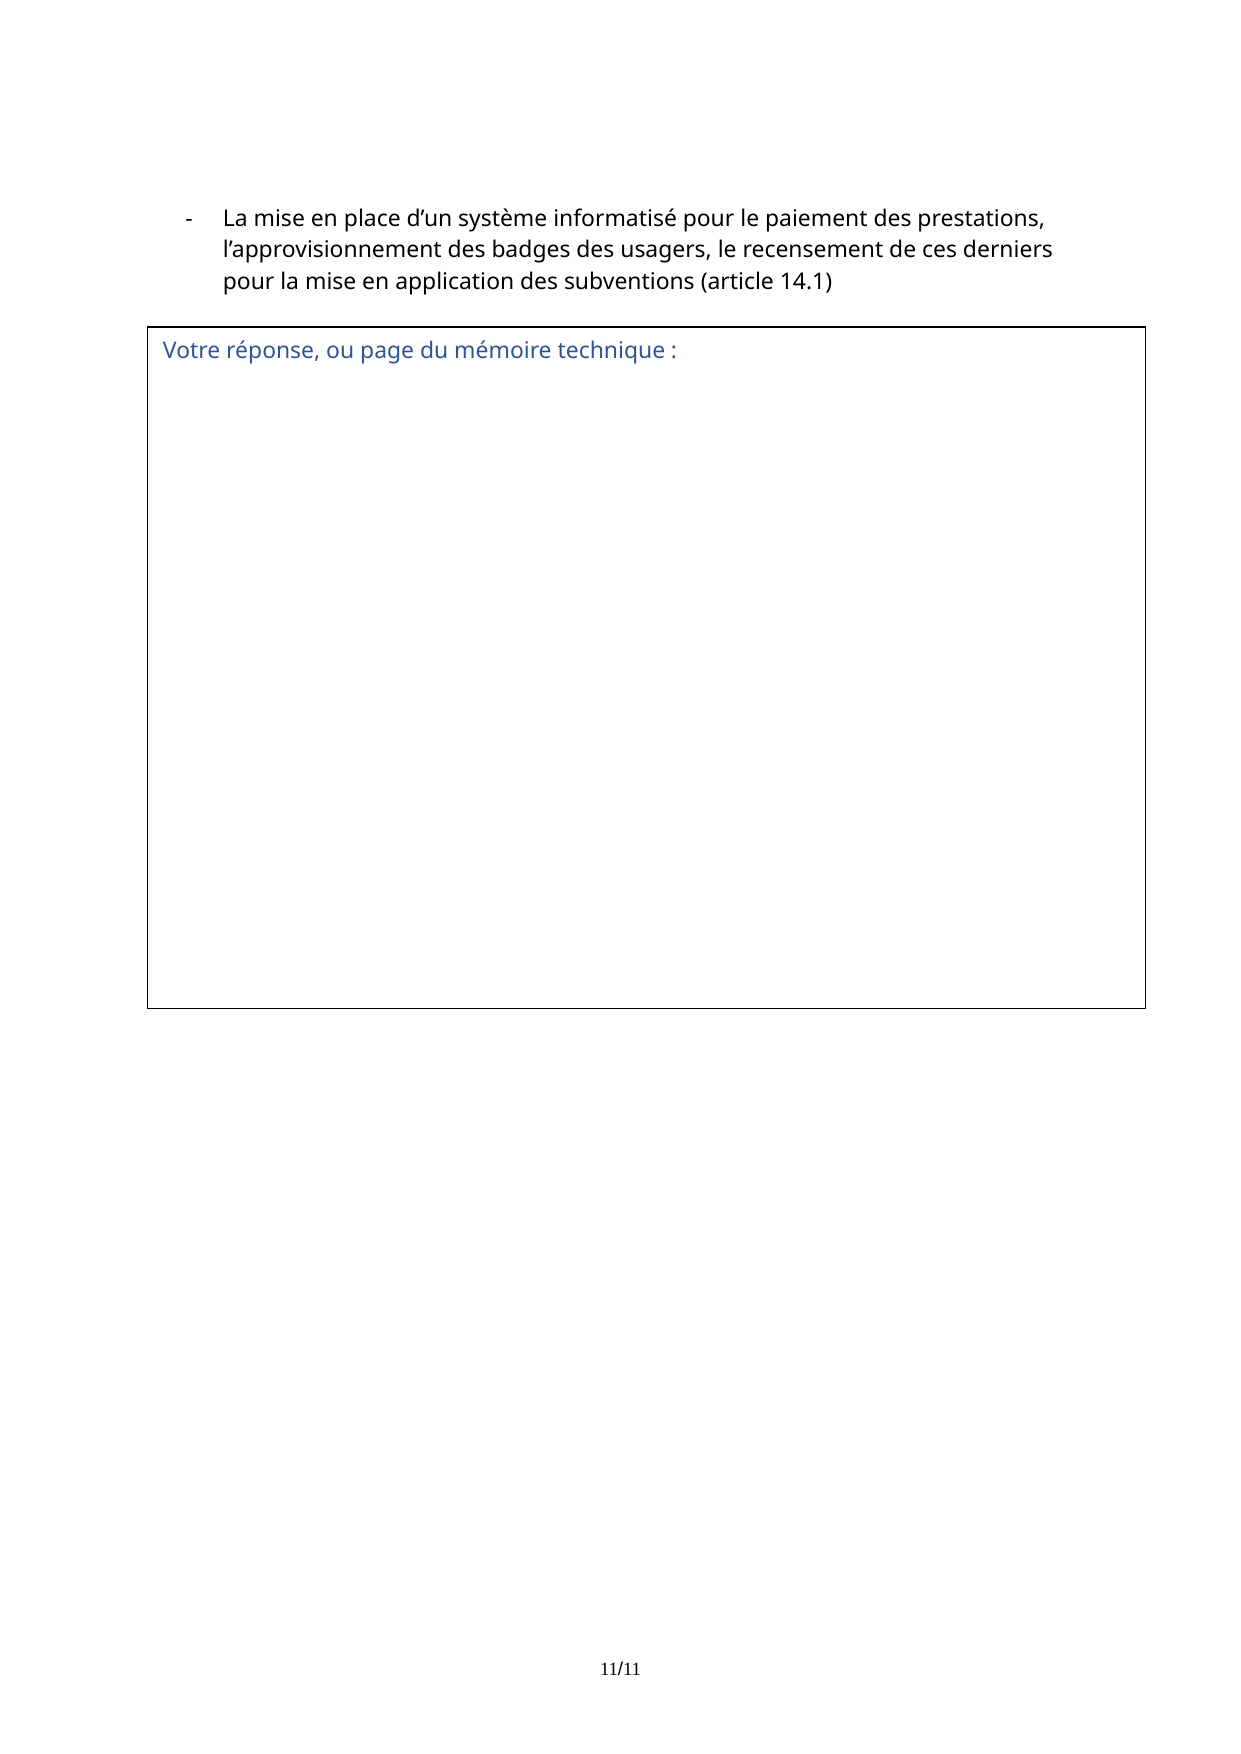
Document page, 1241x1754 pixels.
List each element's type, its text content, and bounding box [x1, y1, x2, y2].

list La mise en place d’un système informatisé pour le paiement des prestations, l’approvisionnement des badges des usagers, le recensement de ces derniers pour la mise en application des subventions (article 14.1) [185, 202, 1092, 296]
